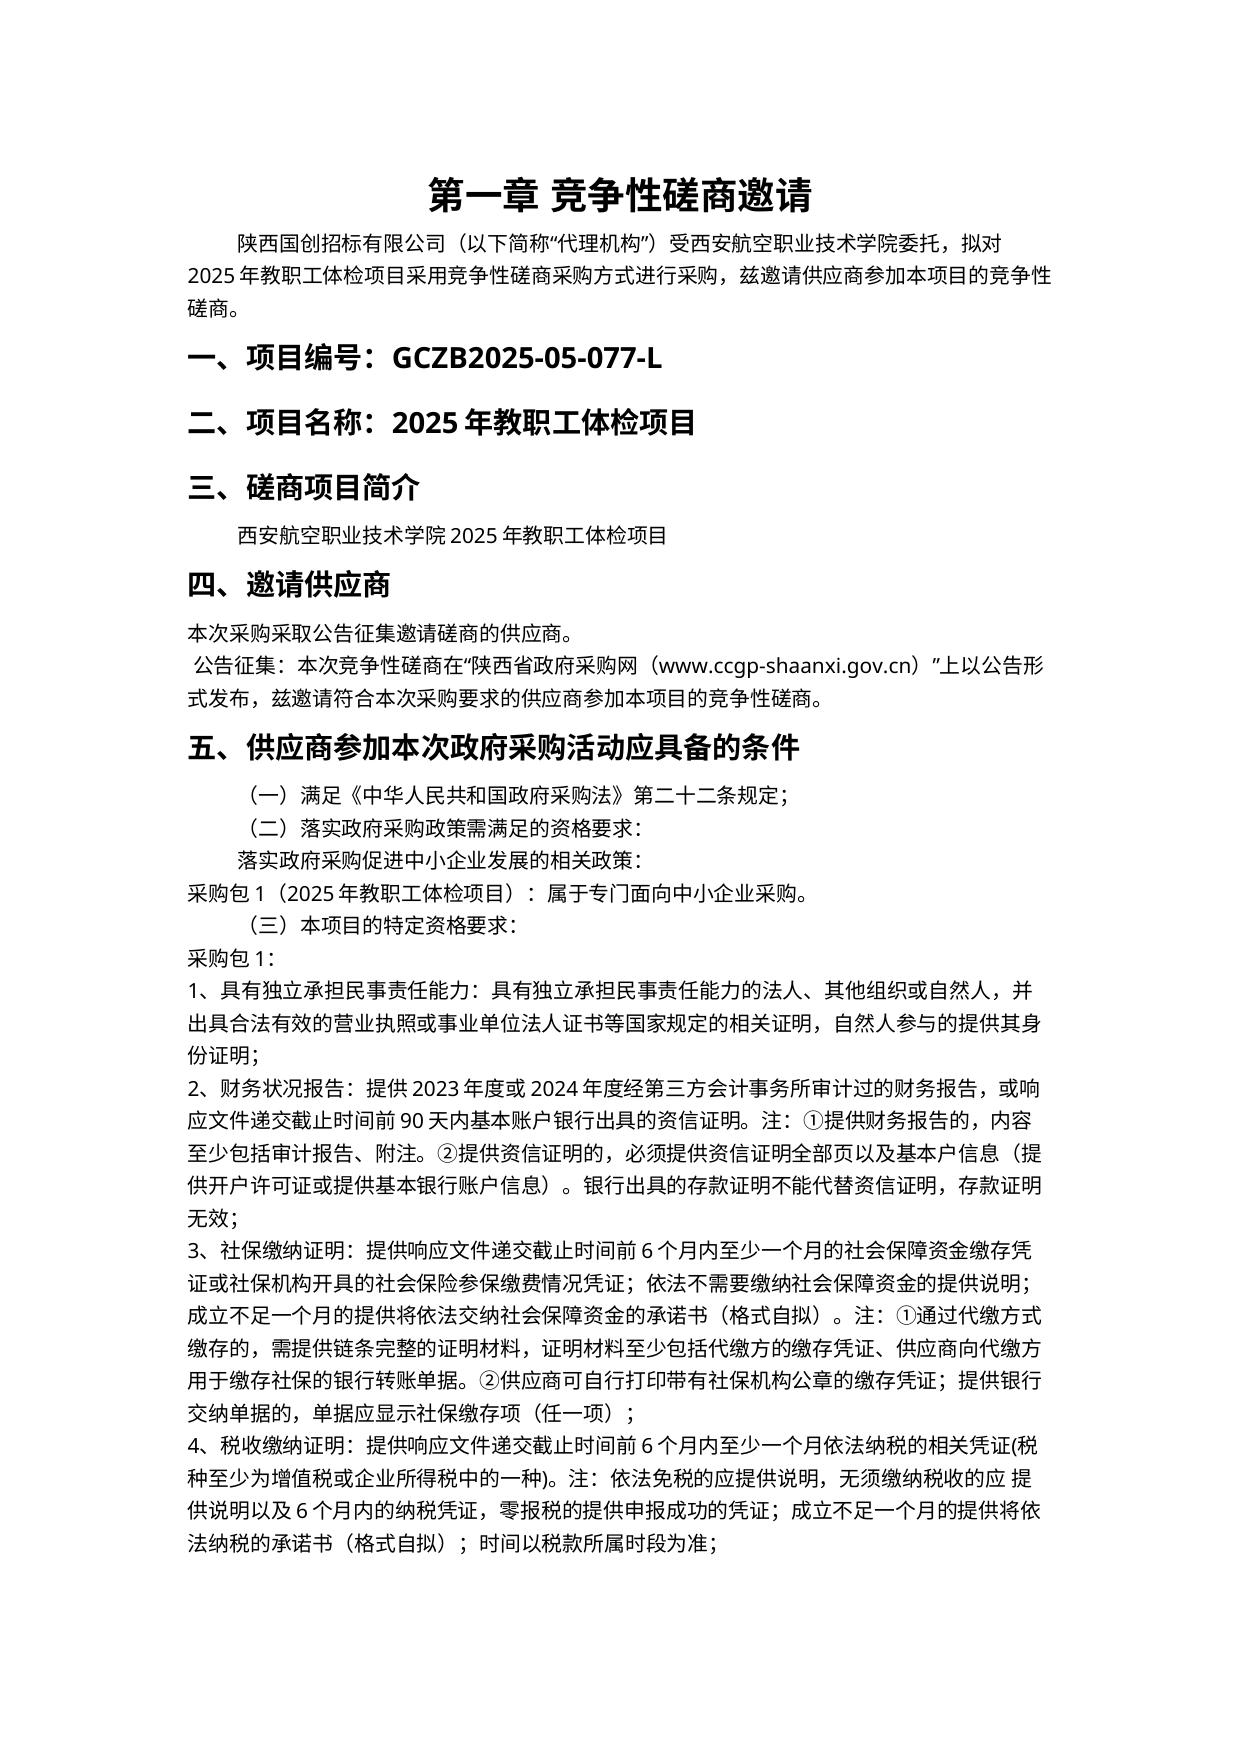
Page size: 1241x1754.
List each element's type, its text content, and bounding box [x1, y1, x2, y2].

text 3、社保缴纳证明：提供响应文件递交截止时间前6个月内至少一个月的社会保障资金缴存凭证或社保机构开具的社会保险参保缴费情况凭证；依法不需要缴纳社会保障资金的提供说明；成立不足一个月的提供将依法交纳社会保障资金的承诺书（格式自拟）。注：①通过代缴方式缴存的，需提供链条完整的证明材料，证明材料至少包括代缴方的缴存凭证、供应商向代缴方用于缴存社保的银行转账单据。②供应商可自行打印带有社保机构公章的缴存凭证；提供银行交纳单据的，单据应显示社保缴存项（任一项）； [187, 1234, 1053, 1429]
text （三）本项目的特定资格要求： [187, 909, 1053, 942]
text 采购包1： [187, 942, 1053, 974]
text 西安航空职业技术学院2025年教职工体检项目 [187, 519, 1053, 552]
text 本次采购采取公告征集邀请磋商的供应商。 [187, 617, 1053, 649]
text 1、具有独立承担民事责任能力：具有独立承担民事责任能力的法人、其他组织或自然人，并出具合法有效的营业执照或事业单位法人证书等国家规定的相关证明，自然人参与的提供其身份证明； [187, 974, 1053, 1072]
text 二、项目名称：2025年教职工体检项目 [187, 389, 1053, 454]
text 采购包1（2025年教职工体检项目）：属于专门面向中小企业采购。 [187, 877, 1053, 909]
text 陕西国创招标有限公司（以下简称“代理机构”）受西安航空职业技术学院委托，拟对2025年教职工体检项目采用竞争性磋商采购方式进行采购，兹邀请供应商参加本项目的竞争性磋商。 [187, 227, 1053, 324]
text 第一章 竞争性磋商邀请 [187, 162, 1053, 227]
text 2、财务状况报告：提供2023年度或2024年度经第三方会计事务所审计过的财务报告，或响应文件递交截止时间前90天内基本账户银行出具的资信证明。注：①提供财务报告的，内容至少包括审计报告、附注。②提供资信证明的，必须提供资信证明全部页以及基本户信息（提供开户许可证或提供基本银行账户信息）。银行出具的存款证明不能代替资信证明，存款证明无效； [187, 1072, 1053, 1234]
text 五、供应商参加本次政府采购活动应具备的条件 [187, 714, 1053, 779]
text 四、邀请供应商 [187, 552, 1053, 617]
text 三、磋商项目简介 [187, 454, 1053, 519]
text （二）落实政府采购政策需满足的资格要求： [187, 812, 1053, 844]
text 4、税收缴纳证明：提供响应文件递交截止时间前6个月内至少一个月依法纳税的相关凭证(税种至少为增值税或企业所得税中的一种)。注：依法免税的应提供说明，无须缴纳税收的应 提供说明以及6个月内的纳税凭证，零报税的提供申报成功的凭证；成立不足一个月的提供将依法纳税的承诺书（格式自拟）；时间以税款所属时段为准； [187, 1429, 1053, 1559]
text 落实政府采购促进中小企业发展的相关政策： [187, 844, 1053, 877]
text （一）满足《中华人民共和国政府采购法》第二十二条规定； [187, 779, 1053, 812]
text 一、项目编号：GCZB2025-05-077-L [187, 324, 1053, 389]
text 公告征集：本次竞争性磋商在“陕西省政府采购网（www.ccgp-shaanxi.gov.cn）”上以公告形式发布，兹邀请符合本次采购要求的供应商参加本项目的竞争性磋商。 [187, 649, 1053, 714]
